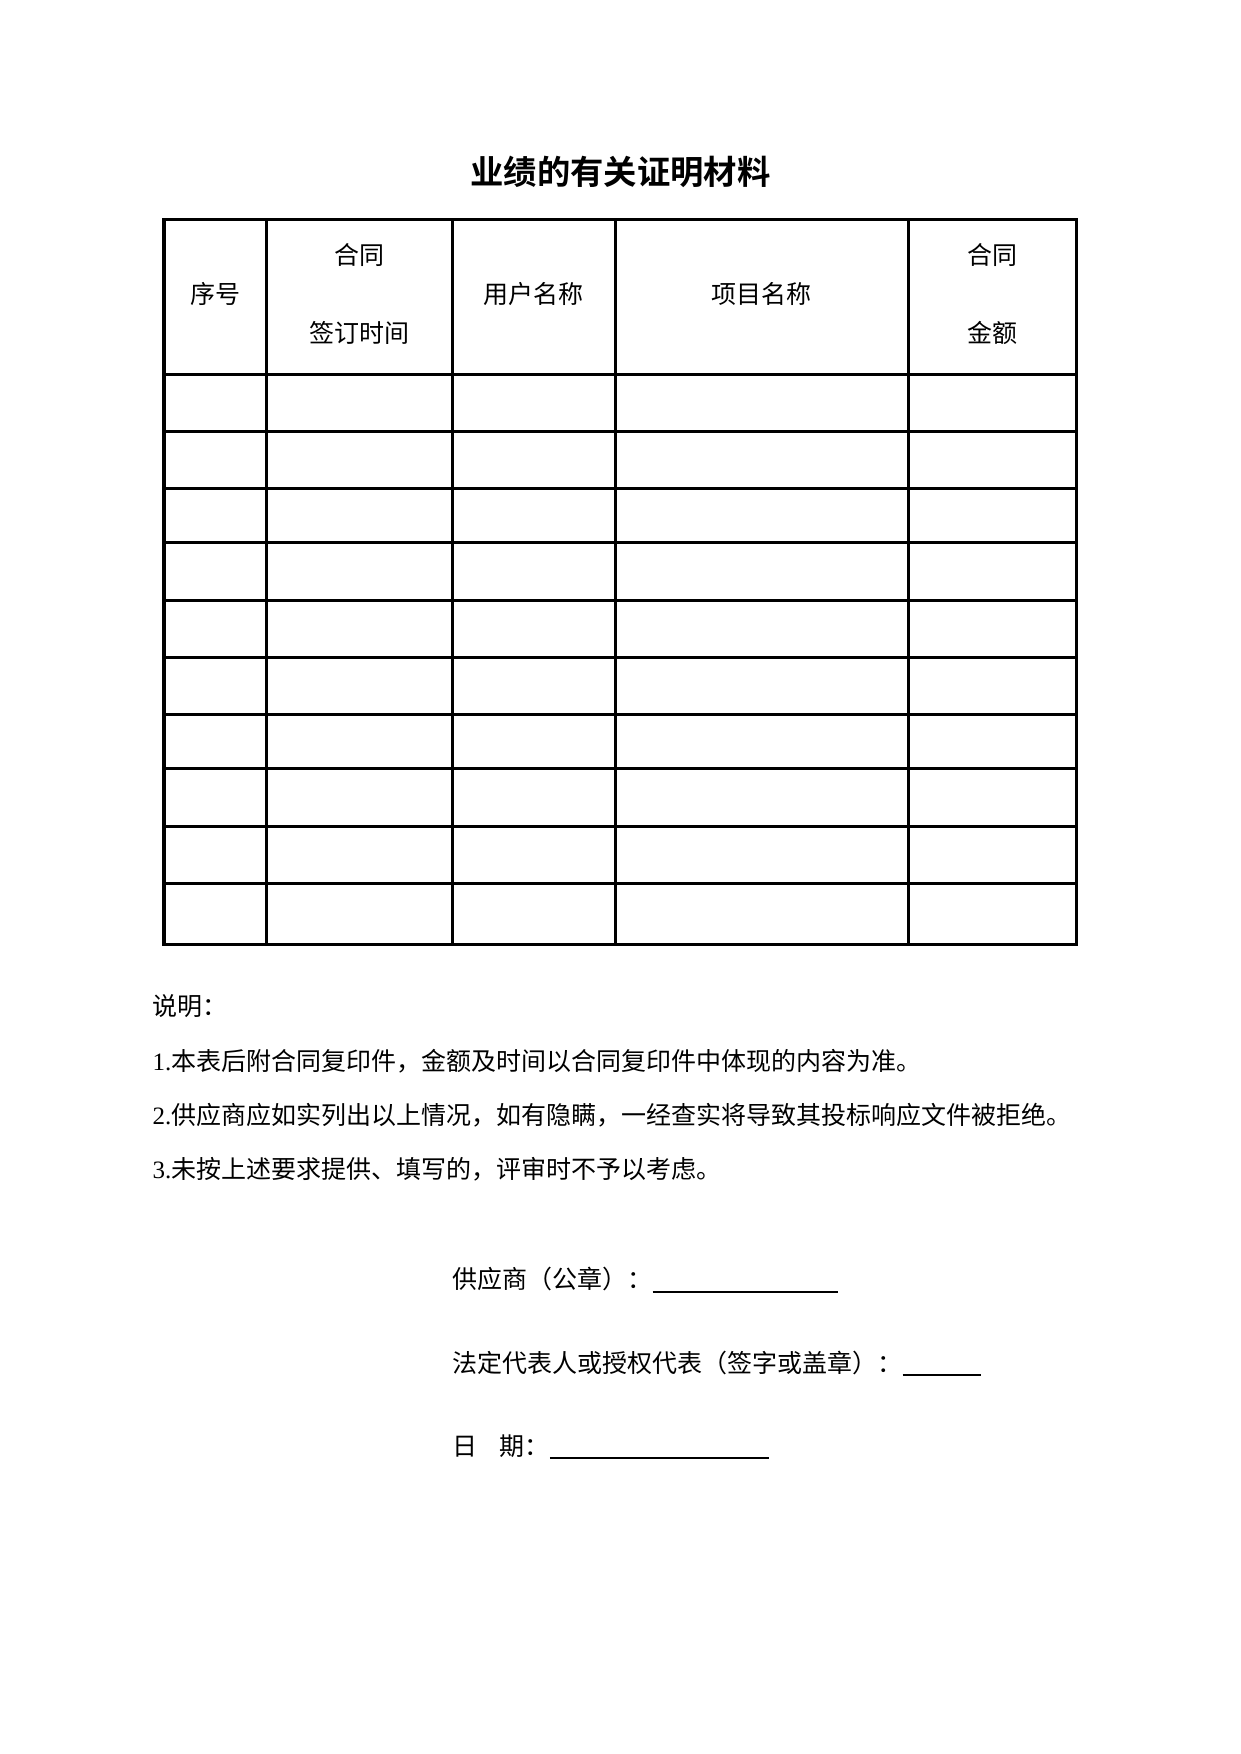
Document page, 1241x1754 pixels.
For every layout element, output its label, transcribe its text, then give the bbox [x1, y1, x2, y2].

table_cell [910, 602, 1075, 656]
table_cell [910, 828, 1075, 882]
table_cell [268, 490, 451, 541]
table_cell [268, 544, 451, 598]
table_cell [617, 490, 907, 541]
table_cell [617, 659, 907, 713]
text 供应商（公章）： [152, 1246, 1088, 1311]
table_cell [617, 770, 907, 824]
table_cell [166, 544, 265, 598]
table_cell [454, 716, 614, 767]
table_header 合同 签订时间 [268, 221, 451, 372]
table_cell [910, 490, 1075, 541]
table_cell [617, 376, 907, 430]
table_cell [166, 490, 265, 541]
table_cell [454, 433, 614, 487]
text 3.未按上述要求提供、填写的，评审时不予以考虑。 [152, 1150, 1088, 1186]
table_header 用户名称 [454, 221, 614, 372]
table_cell [166, 885, 265, 942]
table_cell [910, 433, 1075, 487]
table_cell [617, 885, 907, 942]
text 1.本表后附合同复印件，金额及时间以合同复印件中体现的内容为准。 [152, 1041, 1088, 1077]
table_header 项目名称 [617, 221, 907, 372]
table_cell [617, 716, 907, 767]
table_cell [454, 376, 614, 430]
table_cell [268, 716, 451, 767]
table_cell [910, 544, 1075, 598]
table_cell [454, 828, 614, 882]
table_cell [910, 770, 1075, 824]
table_cell [454, 490, 614, 541]
table_cell [910, 716, 1075, 767]
table_cell [268, 602, 451, 656]
table_cell [617, 433, 907, 487]
table_cell [166, 828, 265, 882]
text 说明： [152, 987, 1088, 1023]
table_cell [454, 602, 614, 656]
text 2.供应商应如实列出以上情况，如有隐瞒，一经查实将导致其投标响应文件被拒绝。 [152, 1096, 1088, 1132]
table_header 合同 金额 [910, 221, 1075, 372]
table_cell [166, 433, 265, 487]
table_cell [166, 602, 265, 656]
table_cell [910, 659, 1075, 713]
table_cell [268, 770, 451, 824]
table_cell [166, 659, 265, 713]
table_cell [617, 602, 907, 656]
table_cell [268, 828, 451, 882]
table_cell [166, 716, 265, 767]
table_cell [454, 659, 614, 713]
text 业绩的有关证明材料 [152, 146, 1088, 194]
table_cell [617, 828, 907, 882]
text 法定代表人或授权代表（签字或盖章）： [152, 1329, 1088, 1394]
table_cell [268, 885, 451, 942]
table_cell [454, 885, 614, 942]
table_cell [910, 885, 1075, 942]
table_cell [454, 544, 614, 598]
table_cell [268, 376, 451, 430]
table_cell [166, 376, 265, 430]
table_cell [617, 544, 907, 598]
table_cell [910, 376, 1075, 430]
table_header 序号 [166, 221, 265, 372]
table_cell [268, 659, 451, 713]
table_cell [166, 770, 265, 824]
table_cell [268, 433, 451, 487]
text 日 期： [152, 1412, 1088, 1477]
table_cell [454, 770, 614, 824]
